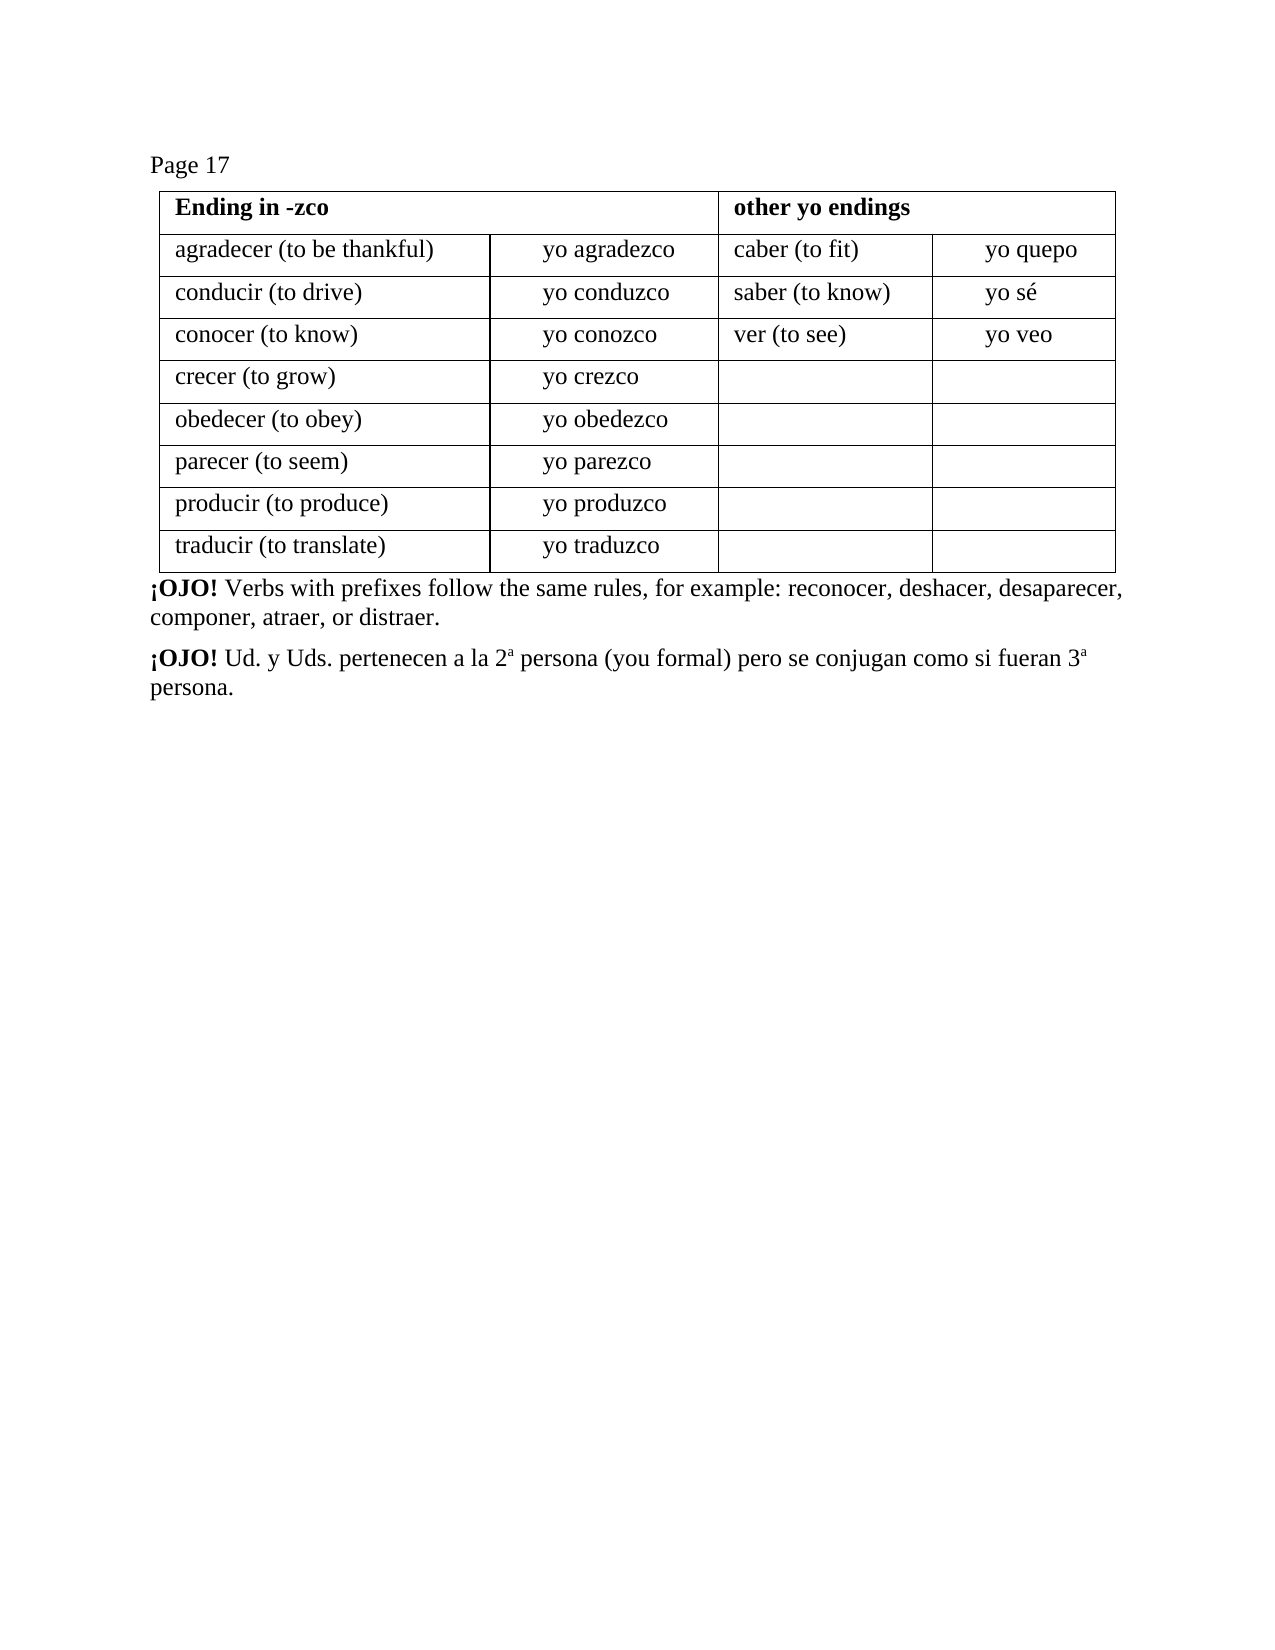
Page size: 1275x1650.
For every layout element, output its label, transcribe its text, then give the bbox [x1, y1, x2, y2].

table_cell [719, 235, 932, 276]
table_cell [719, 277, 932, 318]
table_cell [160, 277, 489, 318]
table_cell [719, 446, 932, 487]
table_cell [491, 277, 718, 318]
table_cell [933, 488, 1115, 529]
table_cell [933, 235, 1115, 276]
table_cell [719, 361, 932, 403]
text ¡OJO! Ud. y Uds. pertenecen a la 2a persona (you formal) pero se conjugan como si fueran 3a persona. [150, 643, 1125, 700]
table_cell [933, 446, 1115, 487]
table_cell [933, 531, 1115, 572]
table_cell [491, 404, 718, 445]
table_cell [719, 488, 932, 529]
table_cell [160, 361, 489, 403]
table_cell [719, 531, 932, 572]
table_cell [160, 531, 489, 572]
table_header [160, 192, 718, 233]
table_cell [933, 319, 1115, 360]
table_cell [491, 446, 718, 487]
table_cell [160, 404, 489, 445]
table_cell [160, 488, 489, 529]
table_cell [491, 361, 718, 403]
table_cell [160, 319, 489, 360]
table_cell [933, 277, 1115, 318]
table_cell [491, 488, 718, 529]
text Page 17 [150, 150, 1125, 179]
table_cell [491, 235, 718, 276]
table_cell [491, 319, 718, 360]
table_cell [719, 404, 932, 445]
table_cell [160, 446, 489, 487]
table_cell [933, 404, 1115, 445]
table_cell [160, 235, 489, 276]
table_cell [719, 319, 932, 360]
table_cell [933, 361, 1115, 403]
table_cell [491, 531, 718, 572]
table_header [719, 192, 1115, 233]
text ¡OJO! Verbs with prefixes follow the same rules, for example: reconocer, deshacer, desaparecer, componer, atraer, or distraer. [150, 573, 1125, 630]
